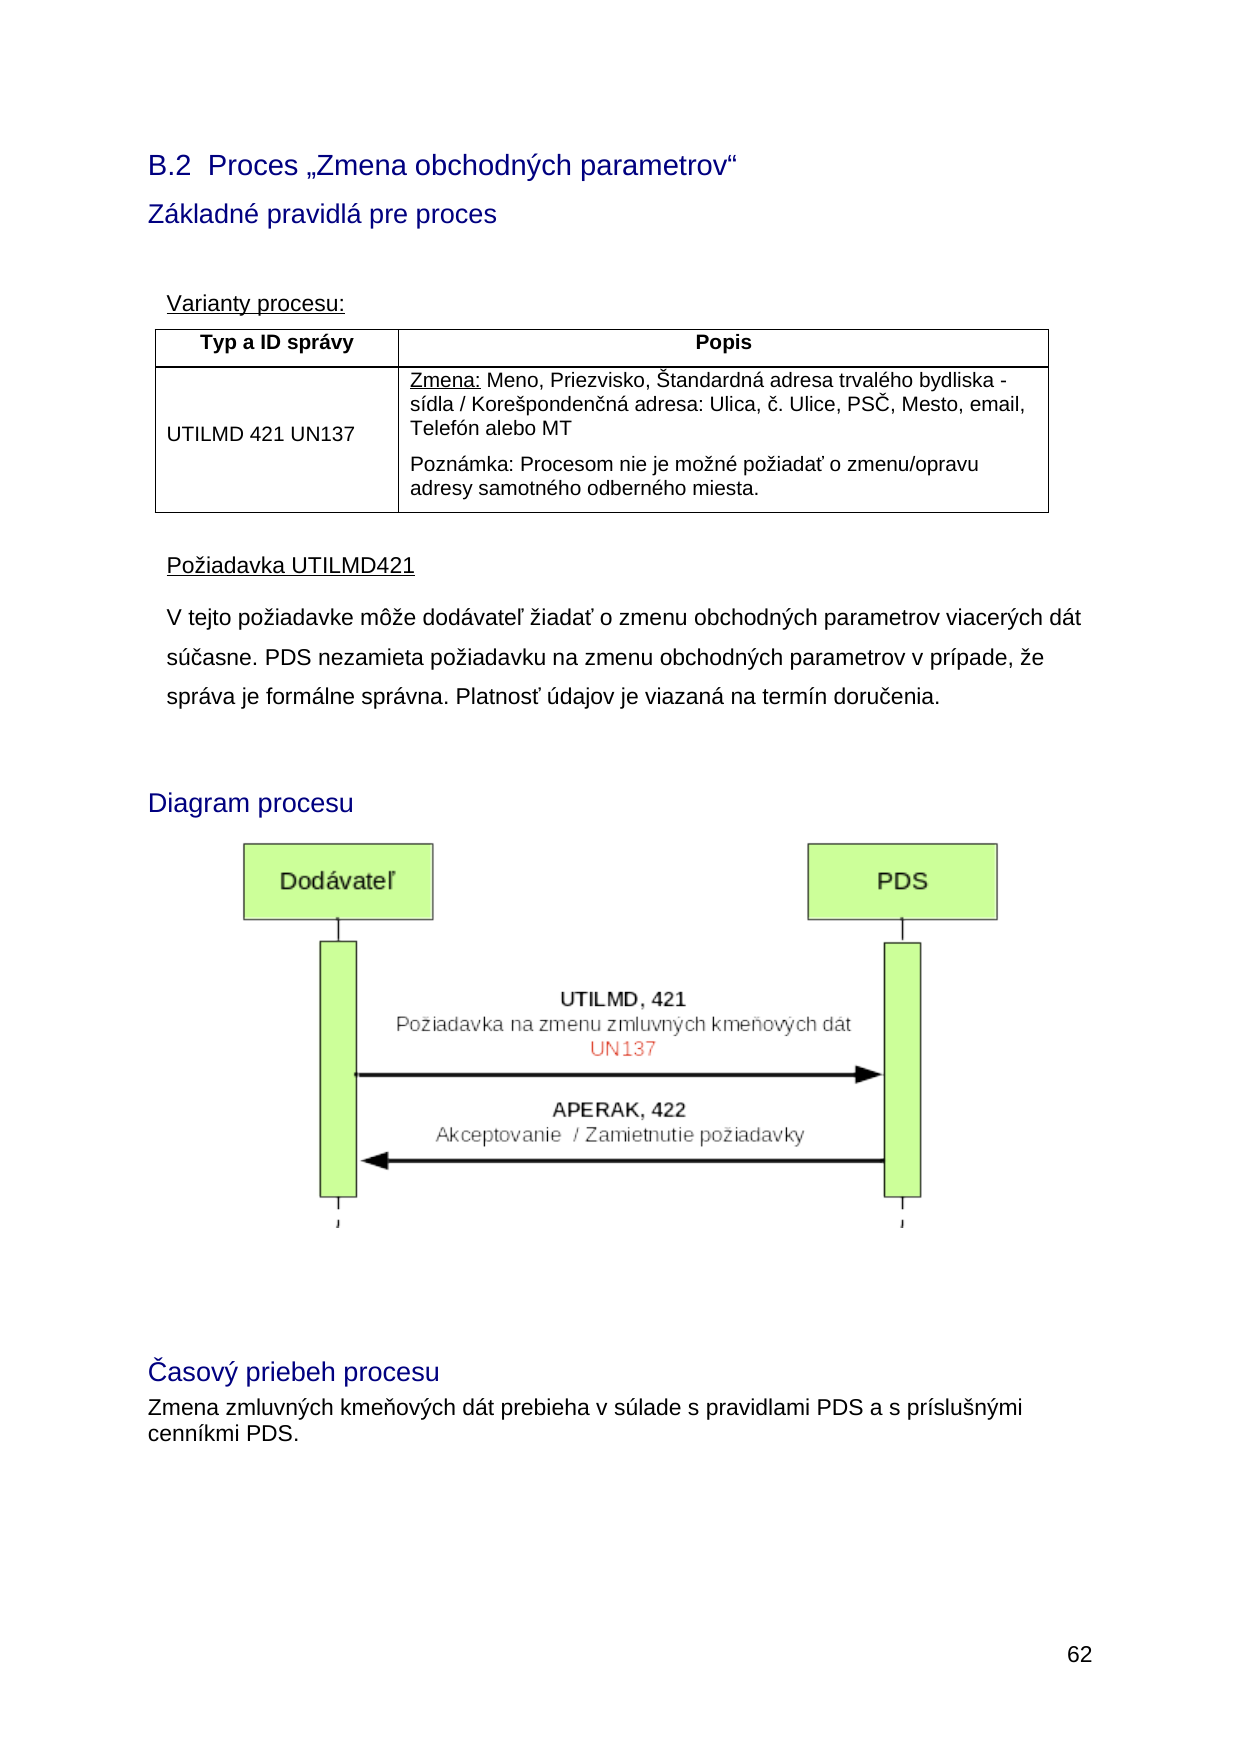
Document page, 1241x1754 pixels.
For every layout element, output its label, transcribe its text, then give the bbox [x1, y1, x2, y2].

subtitle Časový priebeh procesu [148, 1356, 1092, 1388]
table_header Popis [399, 330, 1048, 366]
table_header Typ a ID správy [156, 330, 398, 366]
subtitle Diagram procesu [148, 787, 1092, 818]
table_cell UTILMD 421 UN137 [156, 368, 398, 512]
text Proces „Zmena obchodných parametrov“ [148, 148, 1092, 181]
text Varianty procesu: [166, 290, 1092, 316]
text Požiadavka UTILMD421 [166, 552, 1092, 578]
text Zmena zmluvných kmeňových dát prebieha v súlade s pravidlami PDS a s príslušnými cenníkmi PDS. [148, 1394, 1092, 1447]
subtitle Základné pravidlá pre proces [148, 198, 1092, 229]
text V tejto požiadavke môže dodávateľ žiadať o zmenu obchodných parametrov viacerých dát súčasne. PDS nezamieta požiadavku na zmenu obchodných parametrov v prípade, že správa je formálne správna. Platnosť údajov je viazaná na termín doručenia. [166, 604, 1092, 709]
table_cell Zmena: Meno, Priezvisko, Štandardná adresa trvalého bydliska - sídla / Korešpondenčná adresa: Ulica, č. Ulice, PSČ, Mesto, email, Telefón alebo MT Poznámka: Procesom nie je možné požiadať o zmenu/opravu adresy samotného odberného miesta. [399, 368, 1048, 512]
